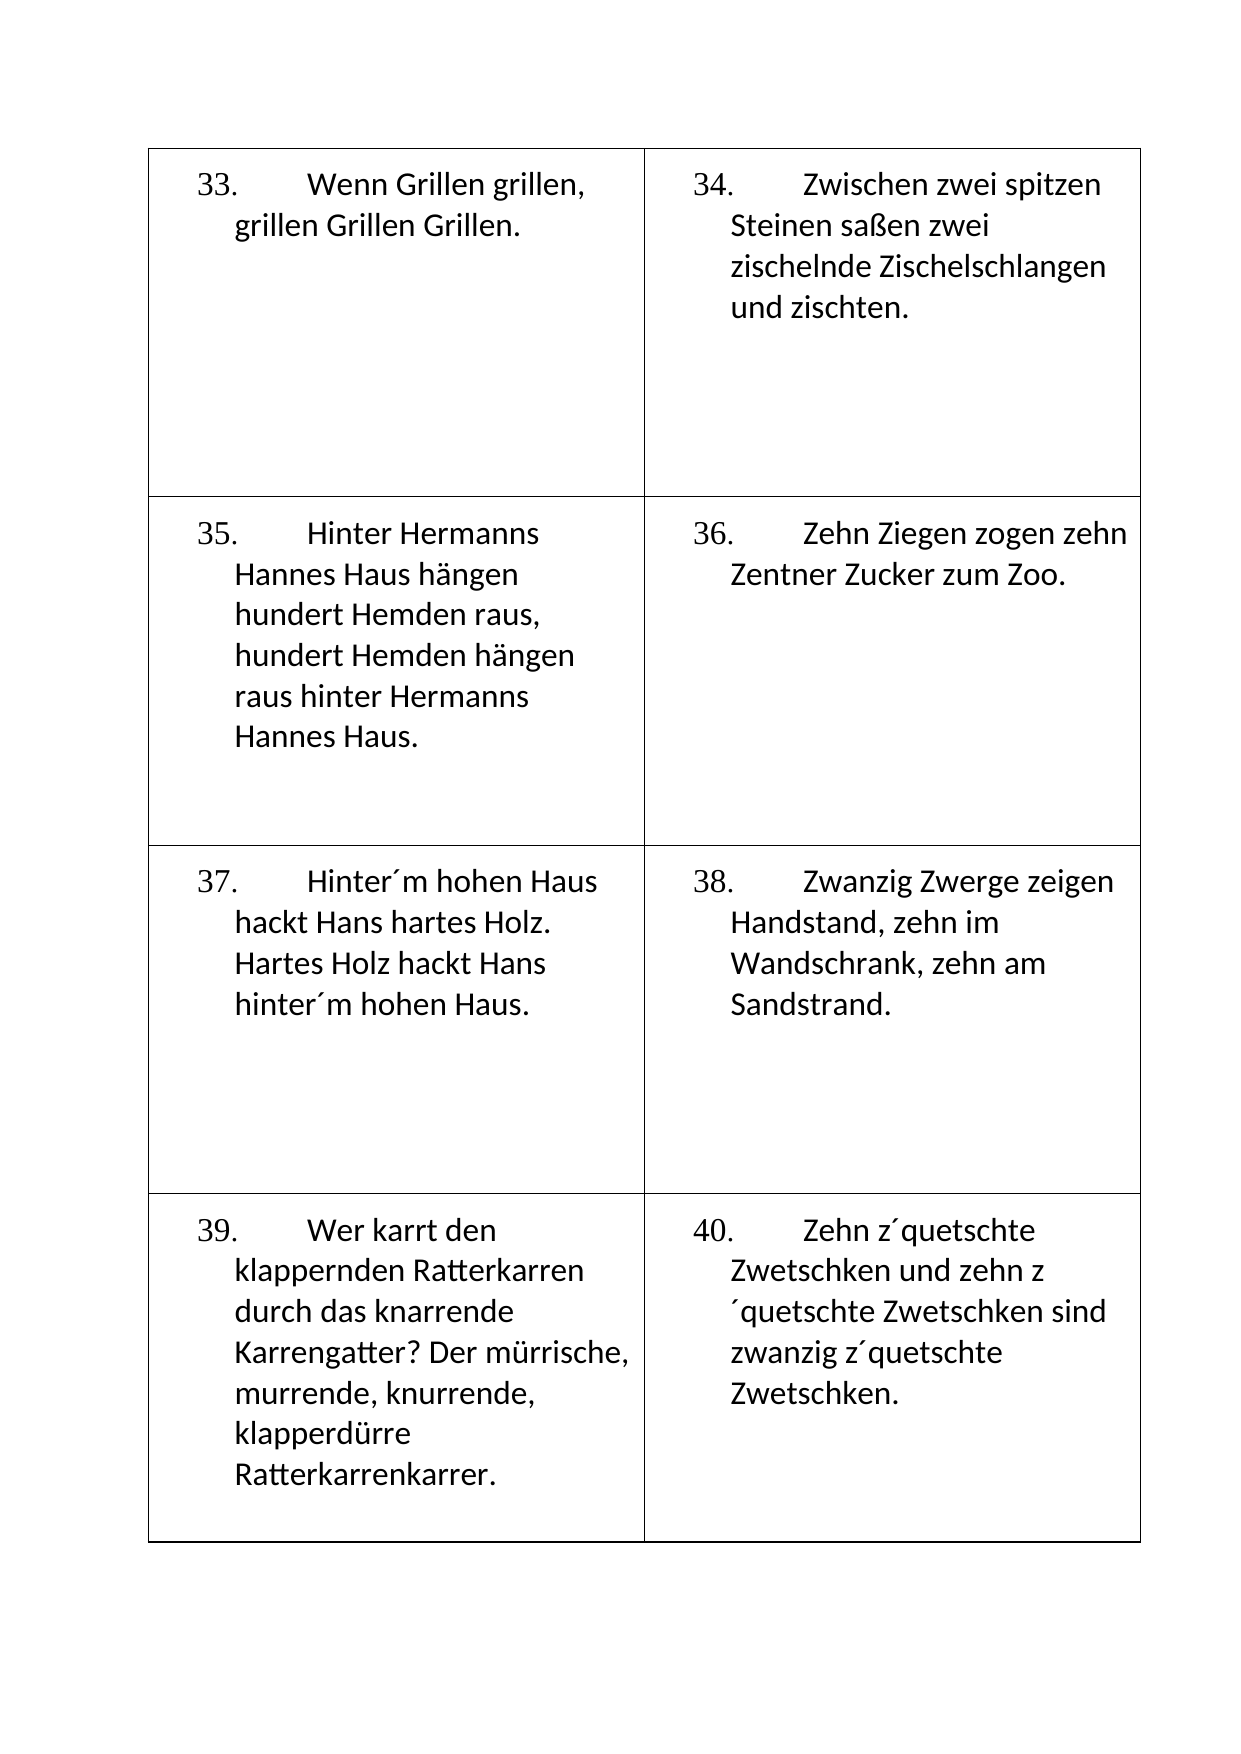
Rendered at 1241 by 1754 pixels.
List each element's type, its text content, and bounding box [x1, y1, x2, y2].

table_cell Wer karrt den klappernden Ratterkarren durch das knarrende Karrengatter? Der mürrische, murrende, knurrende, klapperdürre Ratterkarrenkarrer. [149, 1194, 644, 1541]
table_cell Zwischen zwei spitzen Steinen saßen zwei zischelnde Zischelschlangen und zischten. [645, 149, 1140, 496]
table_cell Zehn Ziegen zogen zehn Zentner Zucker zum Zoo. [645, 497, 1140, 844]
table_cell Hinter Hermanns Hannes Haus hängen hundert Hemden raus, hundert Hemden hängen raus hinter Hermanns Hannes Haus. [149, 497, 644, 844]
table_cell Zehn z´quetschte Zwetschken und zehn z´quetschte Zwetschken sind zwanzig z´quetschte Zwetschken. [645, 1194, 1140, 1541]
table_cell Zwanzig Zwerge zeigen Handstand, zehn im Wandschrank, zehn am Sandstrand. [645, 846, 1140, 1193]
table_cell Wenn Grillen grillen, grillen Grillen Grillen. [149, 149, 644, 496]
table_cell Hinter´m hohen Haus hackt Hans hartes Holz. Hartes Holz hackt Hans hinter´m hohen Haus. [149, 846, 644, 1193]
